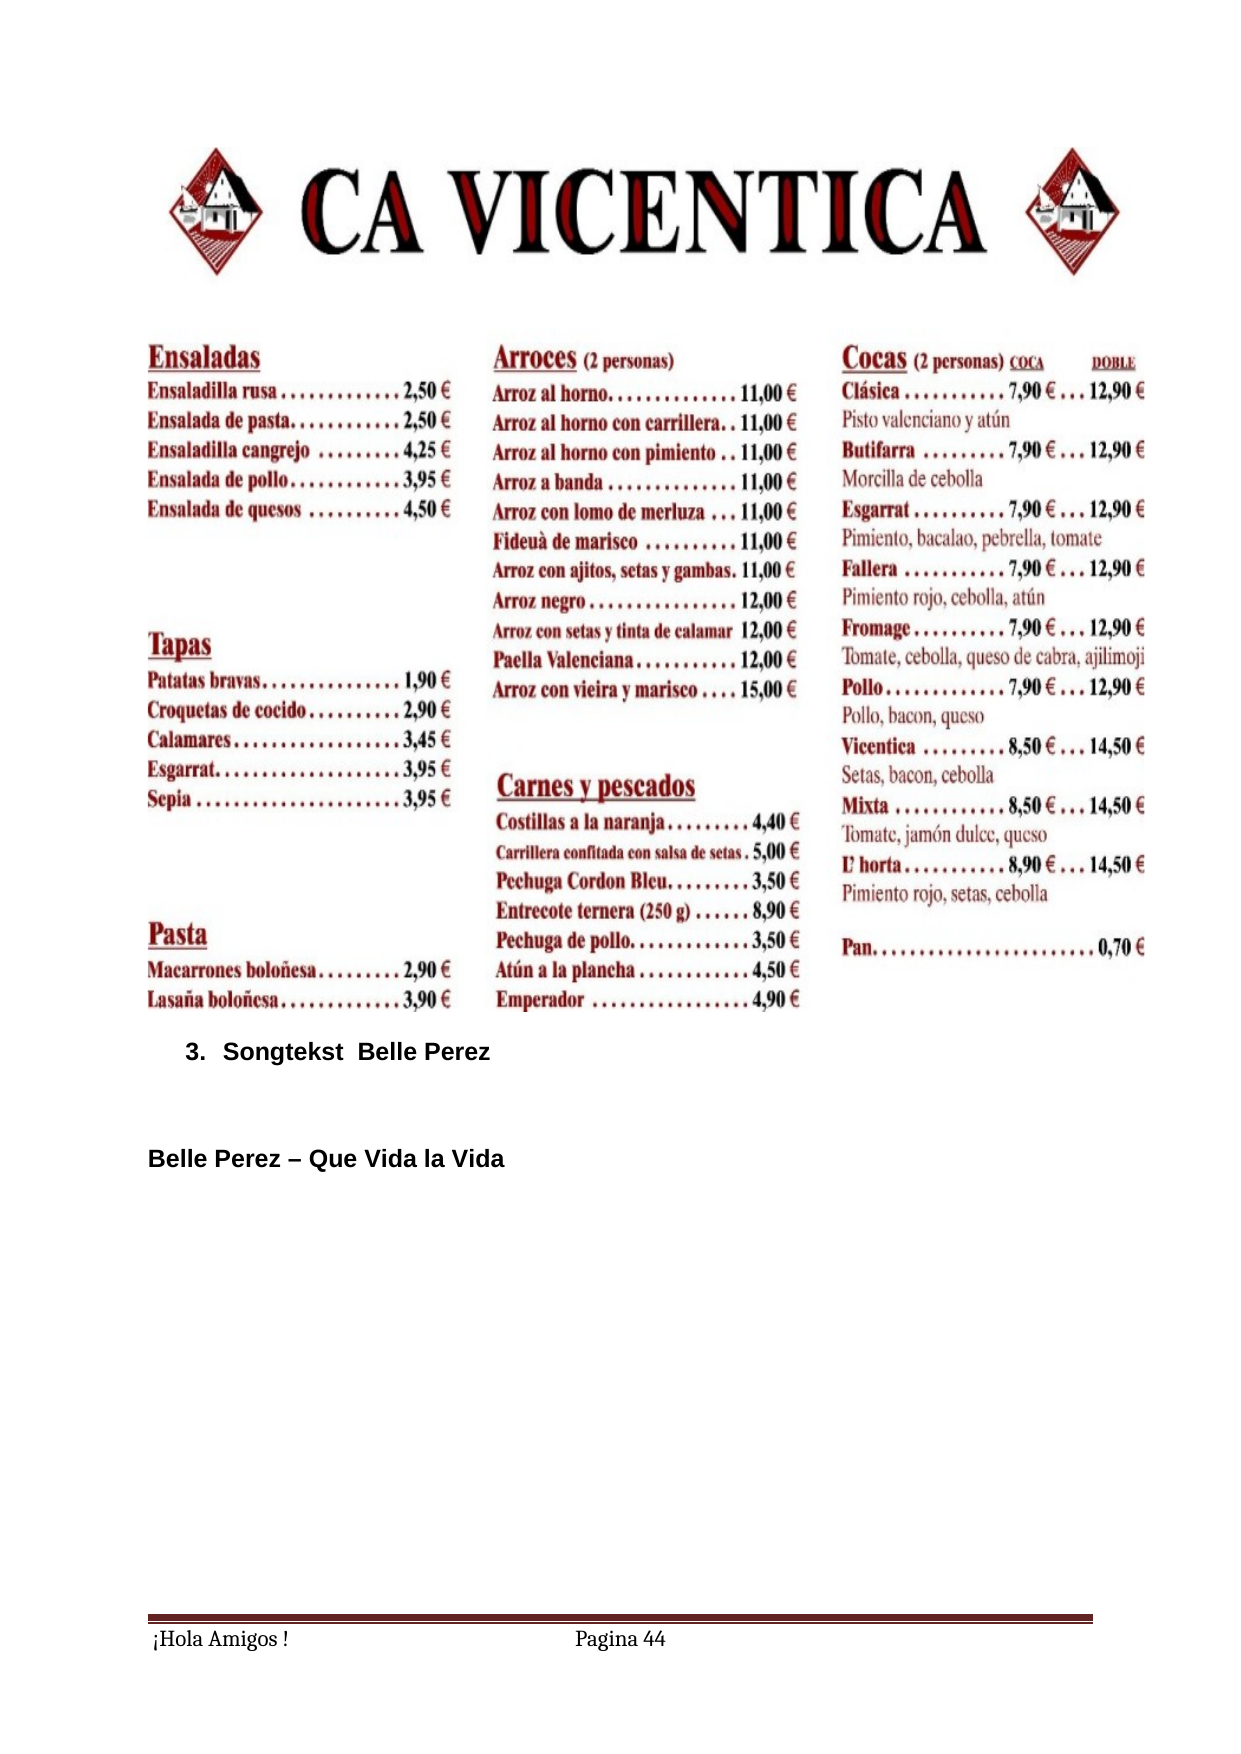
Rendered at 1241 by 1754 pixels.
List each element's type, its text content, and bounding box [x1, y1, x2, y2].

picture [147, 147, 1145, 1012]
text Belle Perez – Que Vida la Vida [148, 1144, 1093, 1173]
list Songtekst Belle Perez [185, 1037, 1093, 1065]
